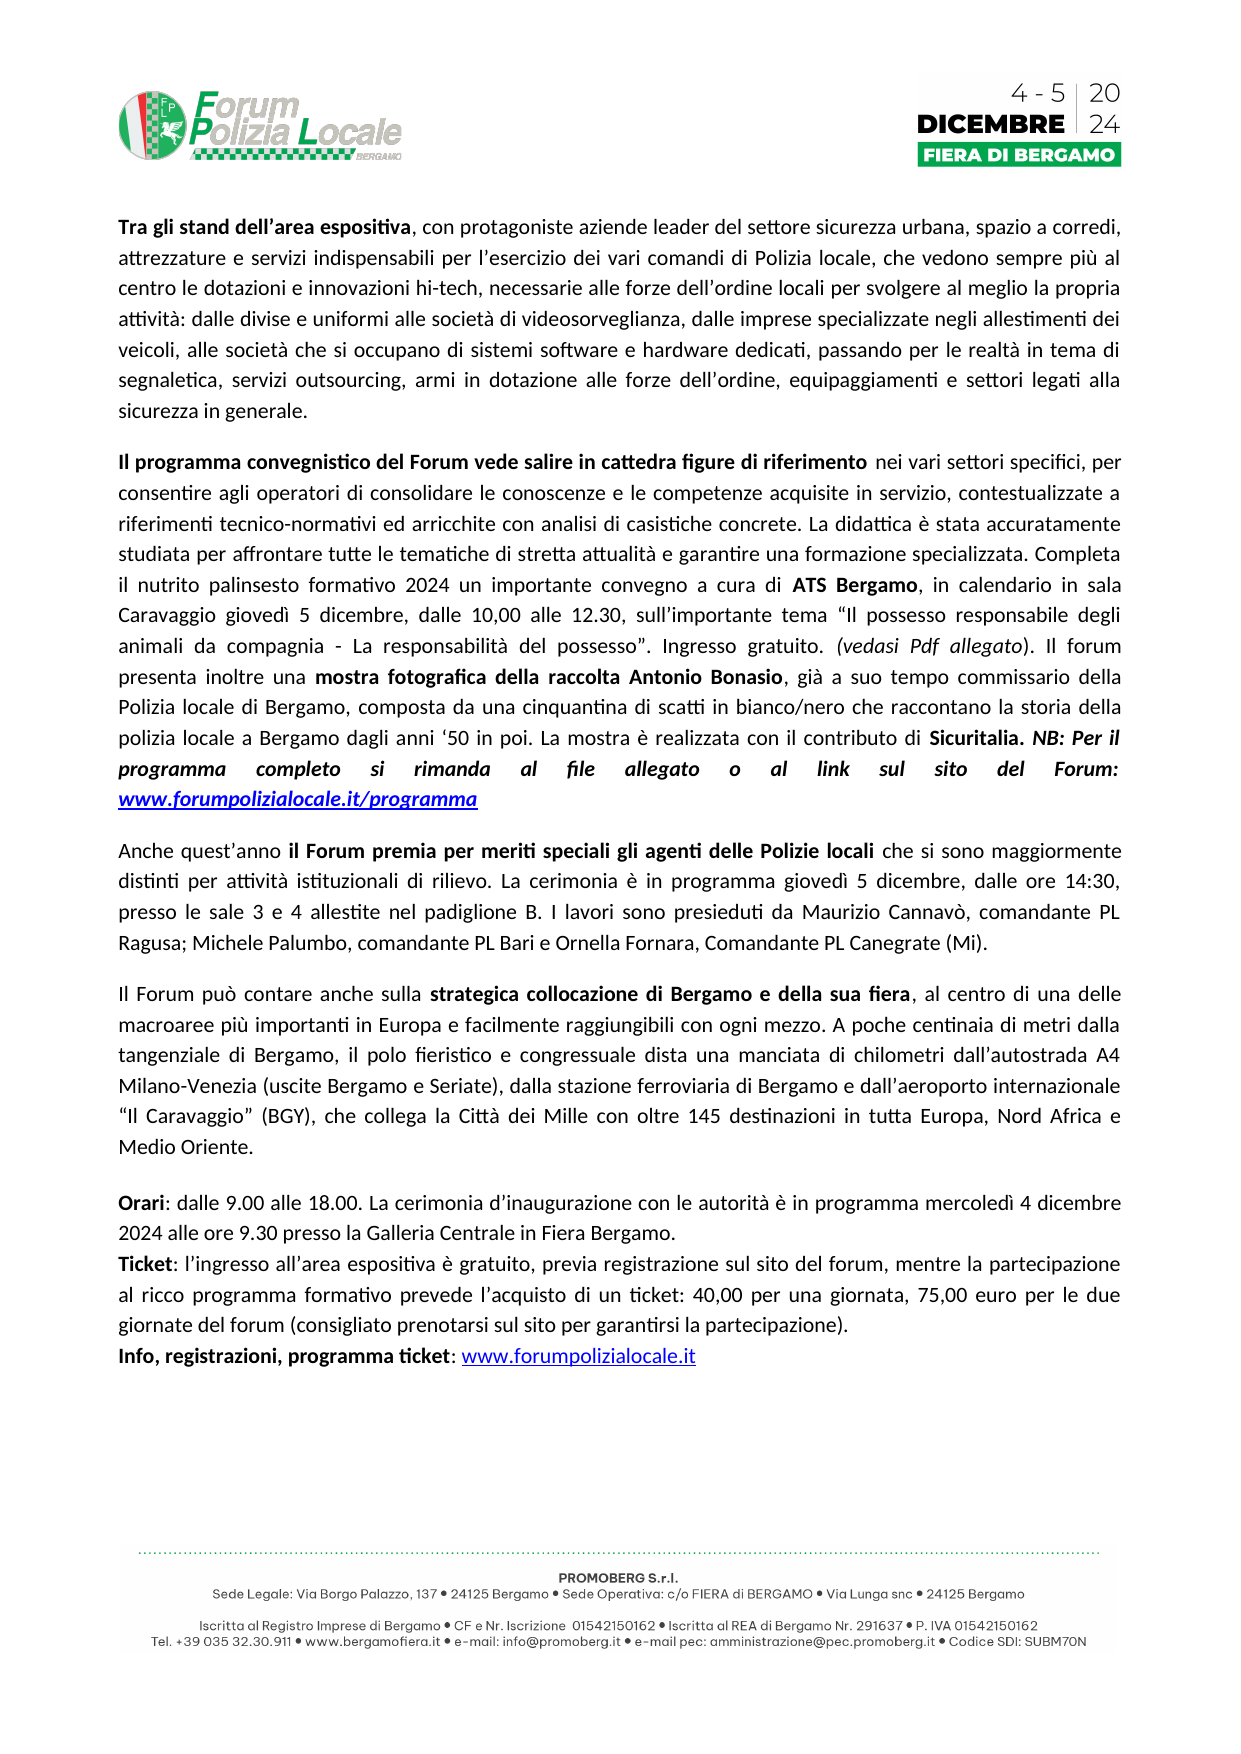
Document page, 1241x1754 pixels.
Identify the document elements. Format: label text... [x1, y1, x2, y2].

text Ticket: l’ingresso all’area espositiva è gratuito, previa registrazione sul sito del forum, mentre la partecipazione al ricco programma formativo prevede l’acquisto di un ticket: 40,00 per una giornata, 75,00 euro per le due giornate del forum (consigliato prenotarsi sul sito per garantirsi la partecipazione). [118, 1250, 1122, 1338]
text Il programma convegnistico del Forum vede salire in cattedra figure di riferimento nei vari settori specifici, per consentire agli operatori di consolidare le conoscenze e le competenze acquisite in servizio, contestualizzate a riferimenti tecnico-normativi ed arricchite con analisi di casistiche concrete. La didattica è stata accuratamente studiata per affrontare tutte le tematiche di stretta attualità e garantire una formazione specializzata. Completa il nutrito palinsesto formativo 2024 un importante convegno a cura di ATS Bergamo, in calendario in sala Caravaggio giovedì 5 dicembre, dalle 10,00 alle 12.30, sull’importante tema “Il possesso responsabile degli animali da compagnia - La responsabilità del possesso”. Ingresso gratuito. (vedasi Pdf allegato). Il forum presenta inoltre una mostra fotografica della raccolta Antonio Bonasio, già a suo tempo commissario della Polizia locale di Bergamo, composta da una cinquantina di scatti in bianco/nero che raccontano la storia della polizia locale a Bergamo dagli anni ‘50 in poi. La mostra è realizzata con il contributo di Sicuritalia. NB: Per il programma completo si rimanda al file allegato o al link sul sito del Forum: www.forumpolizialocale.it/programma [118, 448, 1122, 812]
text Info, registrazioni, programma ticket: www.forumpolizialocale.it [118, 1342, 1122, 1369]
text Orari: dalle 9.00 alle 18.00. La cerimonia d’inaugurazione con le autorità è in programma mercoledì 4 dicembre 2024 alle ore 9.30 presso la Galleria Centrale in Fiera Bergamo. [118, 1189, 1122, 1246]
text Tra gli stand dell’area espositiva, con protagoniste aziende leader del settore sicurezza urbana, spazio a corredi, attrezzature e servizi indispensabili per l’esercizio dei vari comandi di Polizia locale, che vedono sempre più al centro le dotazioni e innovazioni hi-tech, necessarie alle forze dell’ordine locali per svolgere al meglio la propria attività: dalle divise e uniformi alle società di videosorveglianza, dalle imprese specializzate negli allestimenti dei veicoli, alle società che si occupano di sistemi software e hardware dedicati, passando per le realtà in tema di segnaletica, servizi outsourcing, armi in dotazione alle forze dell’ordine, equipaggiamenti e settori legati alla sicurezza in generale. [118, 213, 1122, 424]
picture [118, 1545, 1118, 1654]
text Anche quest’anno il Forum premia per meriti speciali gli agenti delle Polizie locali che si sono maggiormente distinti per attività istituzionali di rilievo. La cerimonia è in programma giovedì 5 dicembre, dalle ore 14:30, presso le sale 3 e 4 allestite nel padiglione B. I lavori sono presieduti da Maurizio Cannavò, comandante PL Ragusa; Michele Palumbo, comandante PL Bari e Ornella Fornara, Comandante PL Canegrate (Mi). [118, 837, 1122, 955]
picture [118, 91, 402, 160]
picture [916, 73, 1123, 172]
text Il Forum può contare anche sulla strategica collocazione di Bergamo e della sua fiera, al centro di una delle macroaree più importanti in Europa e facilmente raggiungibili con ogni mezzo. A poche centinaia di metri dalla tangenziale di Bergamo, il polo fieristico e congressuale dista una manciata di chilometri dall’autostrada A4 Milano-Venezia (uscite Bergamo e Seriate), dalla stazione ferroviaria di Bergamo e dall’aeroporto internazionale “Il Caravaggio” (BGY), che collega la Città dei Mille con oltre 145 destinazioni in tutta Europa, Nord Africa e Medio Oriente. [118, 980, 1122, 1160]
